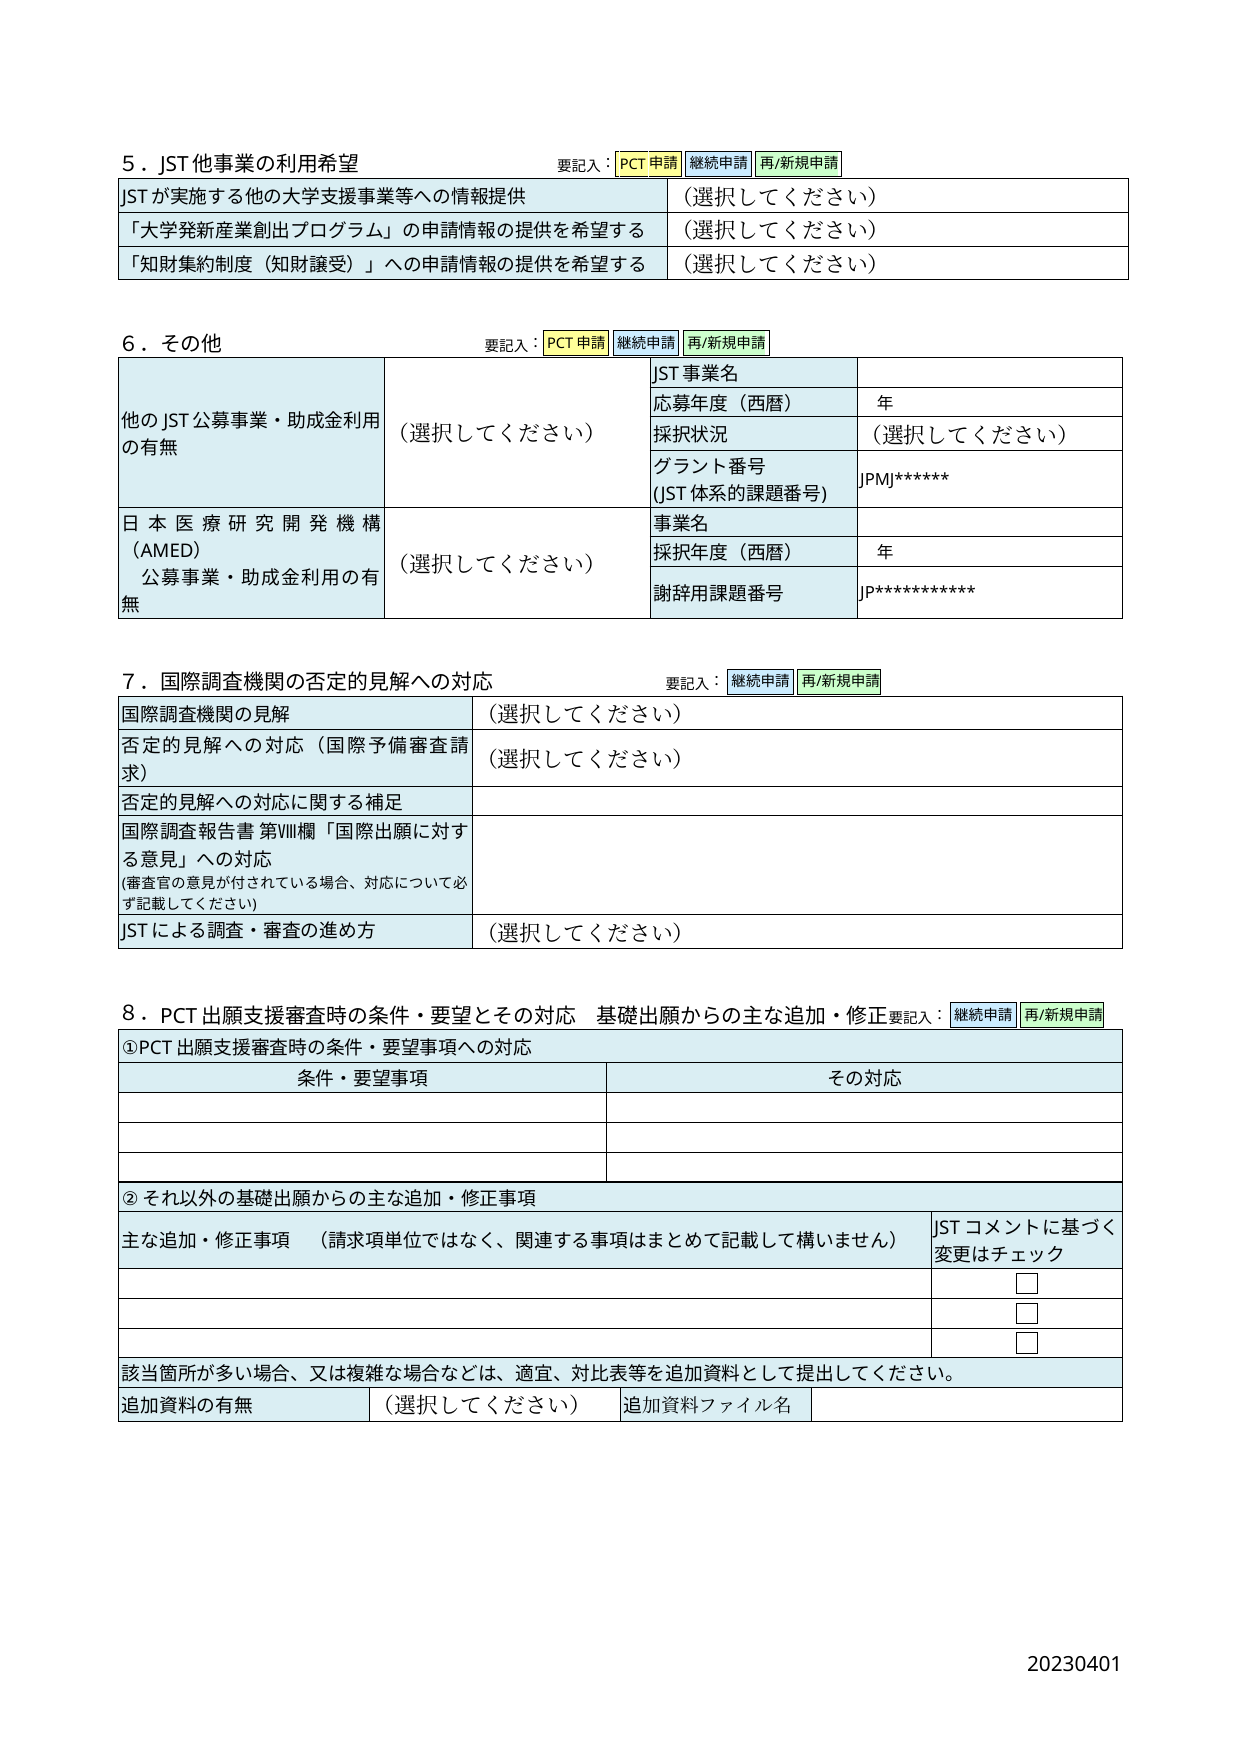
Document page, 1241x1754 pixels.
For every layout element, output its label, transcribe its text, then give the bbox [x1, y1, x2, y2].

table_cell [473, 816, 1122, 914]
table_cell [812, 1388, 1122, 1421]
table_cell [473, 787, 1122, 815]
table_cell [858, 508, 1122, 536]
table_header JSTが実施する他の大学支援事業等への情報提供 [119, 179, 667, 212]
table_cell 否定的見解への対応（国際予備審査請求） [119, 730, 472, 786]
table_cell ②それ以外の基礎出願からの主な追加・修正事項 [119, 1183, 1122, 1211]
table_header JST事業名 [651, 358, 857, 387]
table_header 国際調査機関の見解 [119, 697, 472, 729]
table_cell 「大学発新産業創出プログラム」の申請情報の提供を希望する [119, 213, 667, 246]
table_cell [119, 1093, 606, 1122]
table_cell 採択年度（西暦） [651, 537, 857, 566]
table_cell 該当箇所が多い場合、又は複雑な場合などは、適宜、対比表等を追加資料として提出してください。 [119, 1358, 1122, 1387]
table_cell 「知財集約制度（知財譲受）」への申請情報の提供を希望する [119, 247, 667, 279]
table_cell JSTによる調査・審査の進め方 [119, 915, 472, 948]
table_cell [119, 1153, 606, 1181]
table_cell [932, 1299, 1122, 1327]
table_cell JPMJ****** [858, 451, 1122, 507]
table_cell JSTコメントに基づく変更はチェック [932, 1212, 1122, 1268]
table_cell [607, 1093, 1122, 1122]
table_cell [932, 1269, 1122, 1297]
table_cell グラント番号 (JST体系的課題番号) [651, 451, 857, 507]
table_cell 年 [858, 388, 1122, 416]
table_cell 採択状況 [651, 417, 857, 450]
table_cell 主な追加・修正事項 （請求項単位ではなく、関連する事項はまとめて記載して構いません） [119, 1212, 931, 1268]
text ８．PCT出願支援審査時の条件・要望とその対応 基礎出願からの主な追加・修正要記入： 継続申請 再/新規申請 [118, 996, 1122, 1029]
table_cell 年 [858, 537, 1122, 566]
table_cell 事業名 [651, 508, 857, 536]
table_cell 日本医療研究開発機構（AMED） 公募事業・助成金利用の有無 [119, 508, 384, 618]
table_cell [119, 1299, 931, 1327]
table_cell 追加資料ファイル名 [621, 1388, 811, 1421]
table_cell [119, 1329, 931, 1357]
table_cell [607, 1123, 1122, 1152]
table_cell 否定的見解への対応に関する補足 [119, 787, 472, 815]
table_header 他のJST公募事業・助成金利用の有無 [119, 358, 384, 507]
table_cell 国際調査報告書 第Ⅷ欄「国際出願に対する意見」への対応 (審査官の意見が付されている場合、対応について必ず記載してください) [119, 816, 472, 914]
table_cell 謝辞用課題番号 [651, 567, 857, 618]
table_cell 応募年度（西暦） [651, 388, 857, 416]
text ５．JST他事業の利用希望 要記入： PCT申請 継続申請 再/新規申請 [118, 148, 1122, 178]
table_header ①PCT出願支援審査時の条件・要望事項への対応 [119, 1030, 1122, 1062]
table_cell [607, 1153, 1122, 1181]
text ７．国際調査機関の否定的見解への対応 要記入： 継続申請 再/新規申請 [118, 665, 1122, 696]
table_cell [932, 1329, 1122, 1357]
table_cell 追加資料の有無 [119, 1388, 369, 1421]
text ６．その他 要記入： PCT申請 継続申請 再/新規申請 [118, 327, 1122, 357]
table_cell JP*********** [858, 567, 1122, 618]
table_cell 条件・要望事項 [119, 1063, 606, 1092]
table_cell [119, 1123, 606, 1152]
table_cell その対応 [607, 1063, 1122, 1092]
table_header [858, 358, 1122, 387]
table_cell [119, 1269, 931, 1297]
